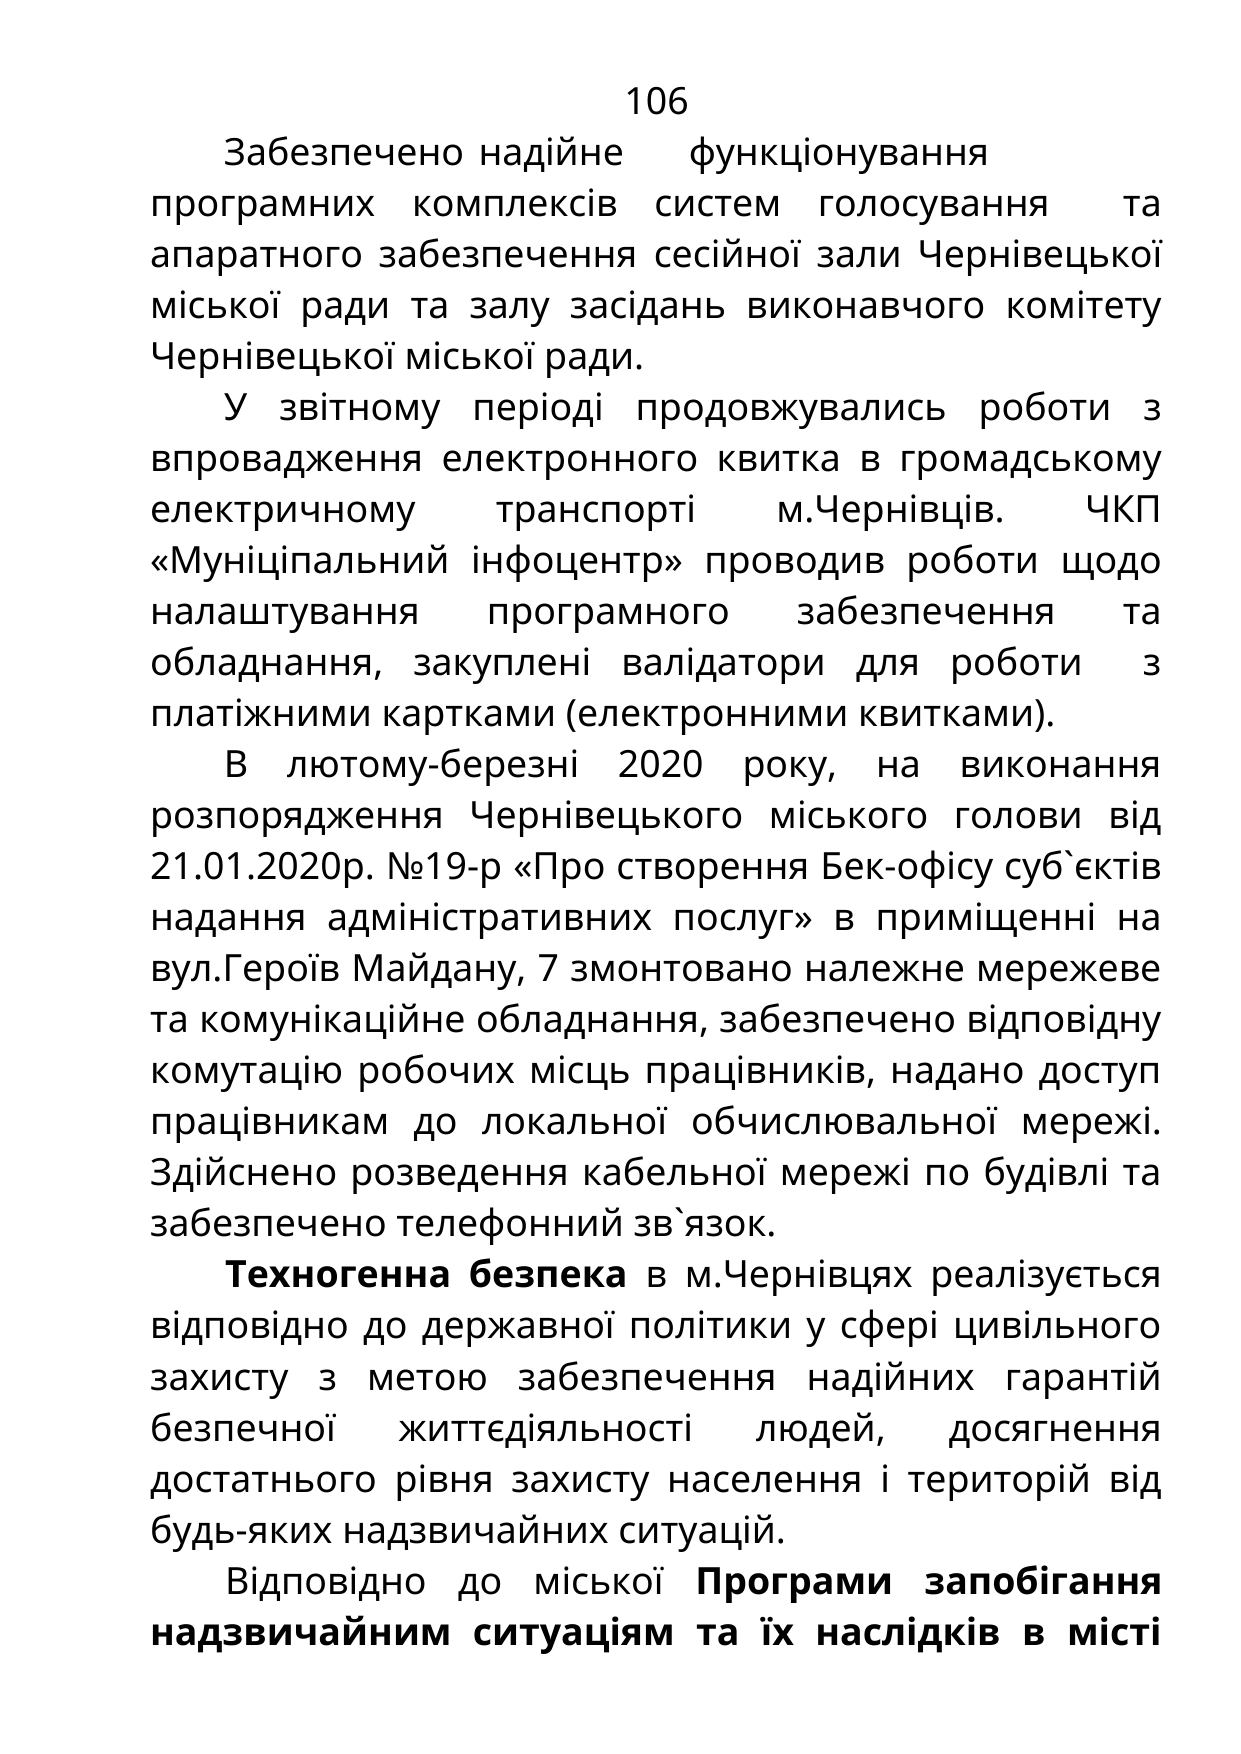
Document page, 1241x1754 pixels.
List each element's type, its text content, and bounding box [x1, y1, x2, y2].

text Забезпечено надійне функціонування програмних комплексів систем голосування та апаратного забезпечення сесійної зали Чернівецької міської ради та залу засідань виконавчого комітету Чернівецької міської ради. [150, 125, 1162, 380]
text У звітному періоді продовжувались роботи з впровадження електронного квитка в громадському електричному транспорті м.Чернівців. ЧКП «Муніціпальний інфоцентр» проводив роботи щодо налаштування програмного забезпечення та обладнання, закуплені валідатори для роботи з платіжними картками (електронними квитками). [150, 380, 1162, 737]
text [150, 1554, 1162, 1656]
text В лютому-березні 2020 року, на виконання розпорядження Чернівецького міського голови від 21.01.2020р. №19-р «Про створення Бек-офісу суб`єктів надання адміністративних послуг» в приміщенні на вул.Героїв Майдану, 7 змонтовано належне мережеве та комунікаційне обладнання, забезпечено відповідну комутацію робочих місць працівників, надано доступ працівникам до локальної обчислювальної мережі. Здійснено розведення кабельної мережі по будівлі та забезпечено телефонний зв`язок. [150, 737, 1162, 1248]
text Техногенна безпека в м.Чернівцях реалізується відповідно до державної політики у сфері цивільного захисту з метою забезпечення надійних гарантій безпечної життєдіяльності людей, досягнення достатнього рівня захисту населення і територій від будь-яких надзвичайних ситуацій. [150, 1248, 1162, 1554]
